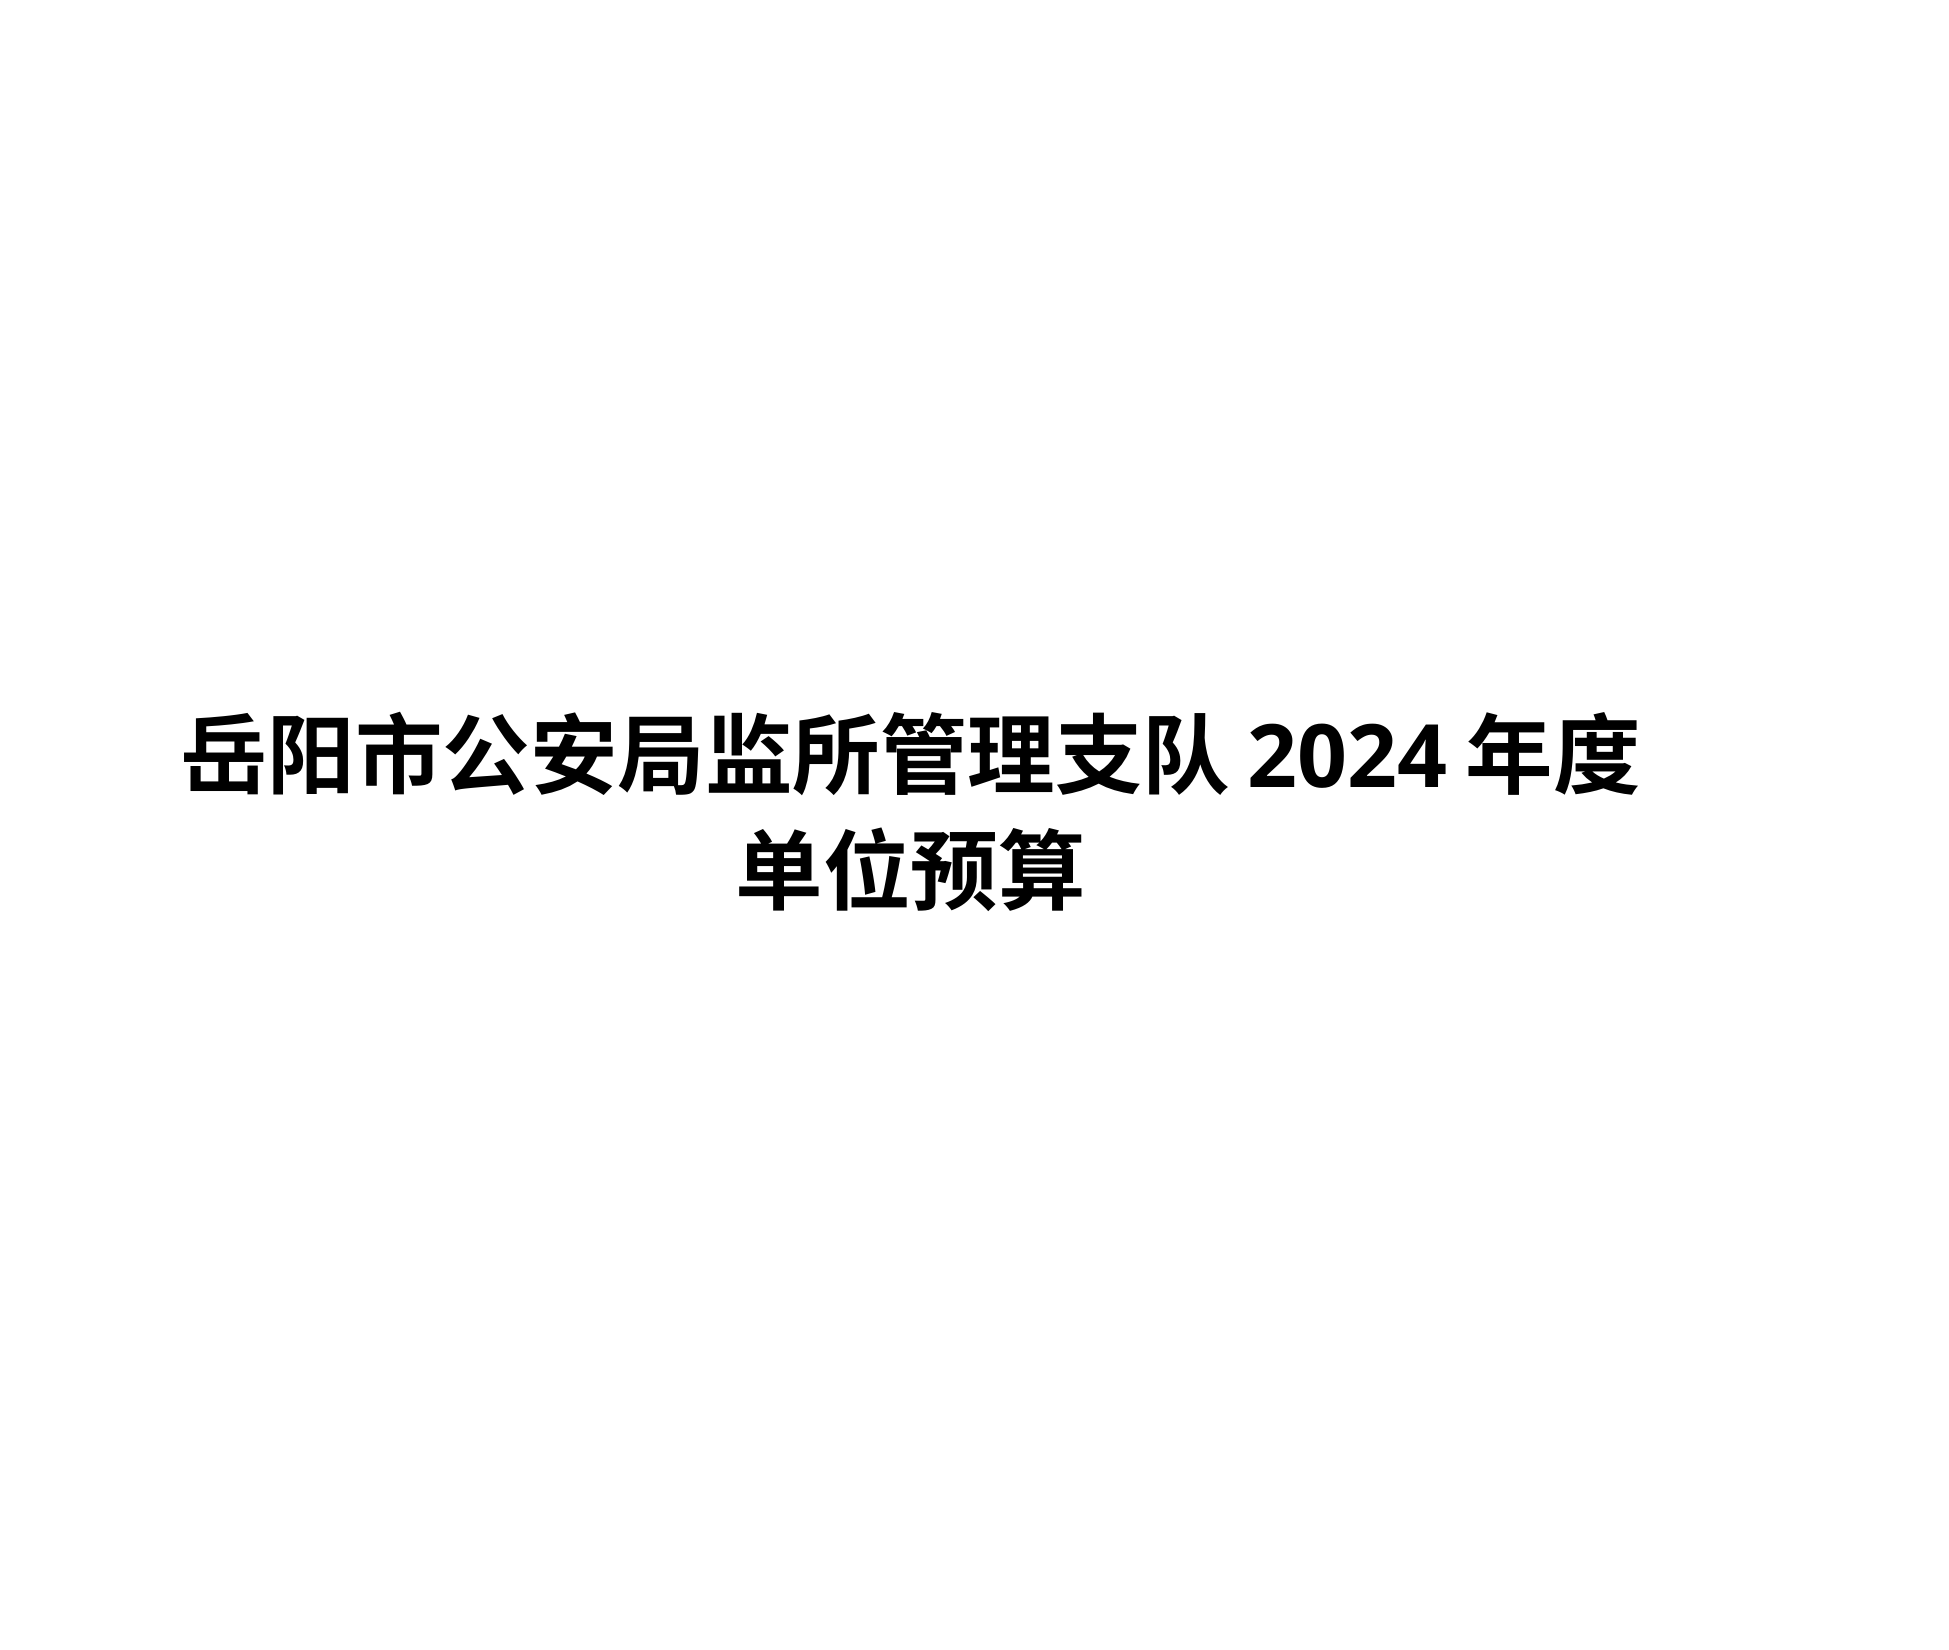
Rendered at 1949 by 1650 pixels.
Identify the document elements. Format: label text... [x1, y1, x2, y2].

table_header 岳阳市公安局监所管理支队2024年度 单位预算 [113, 44, 1706, 1578]
